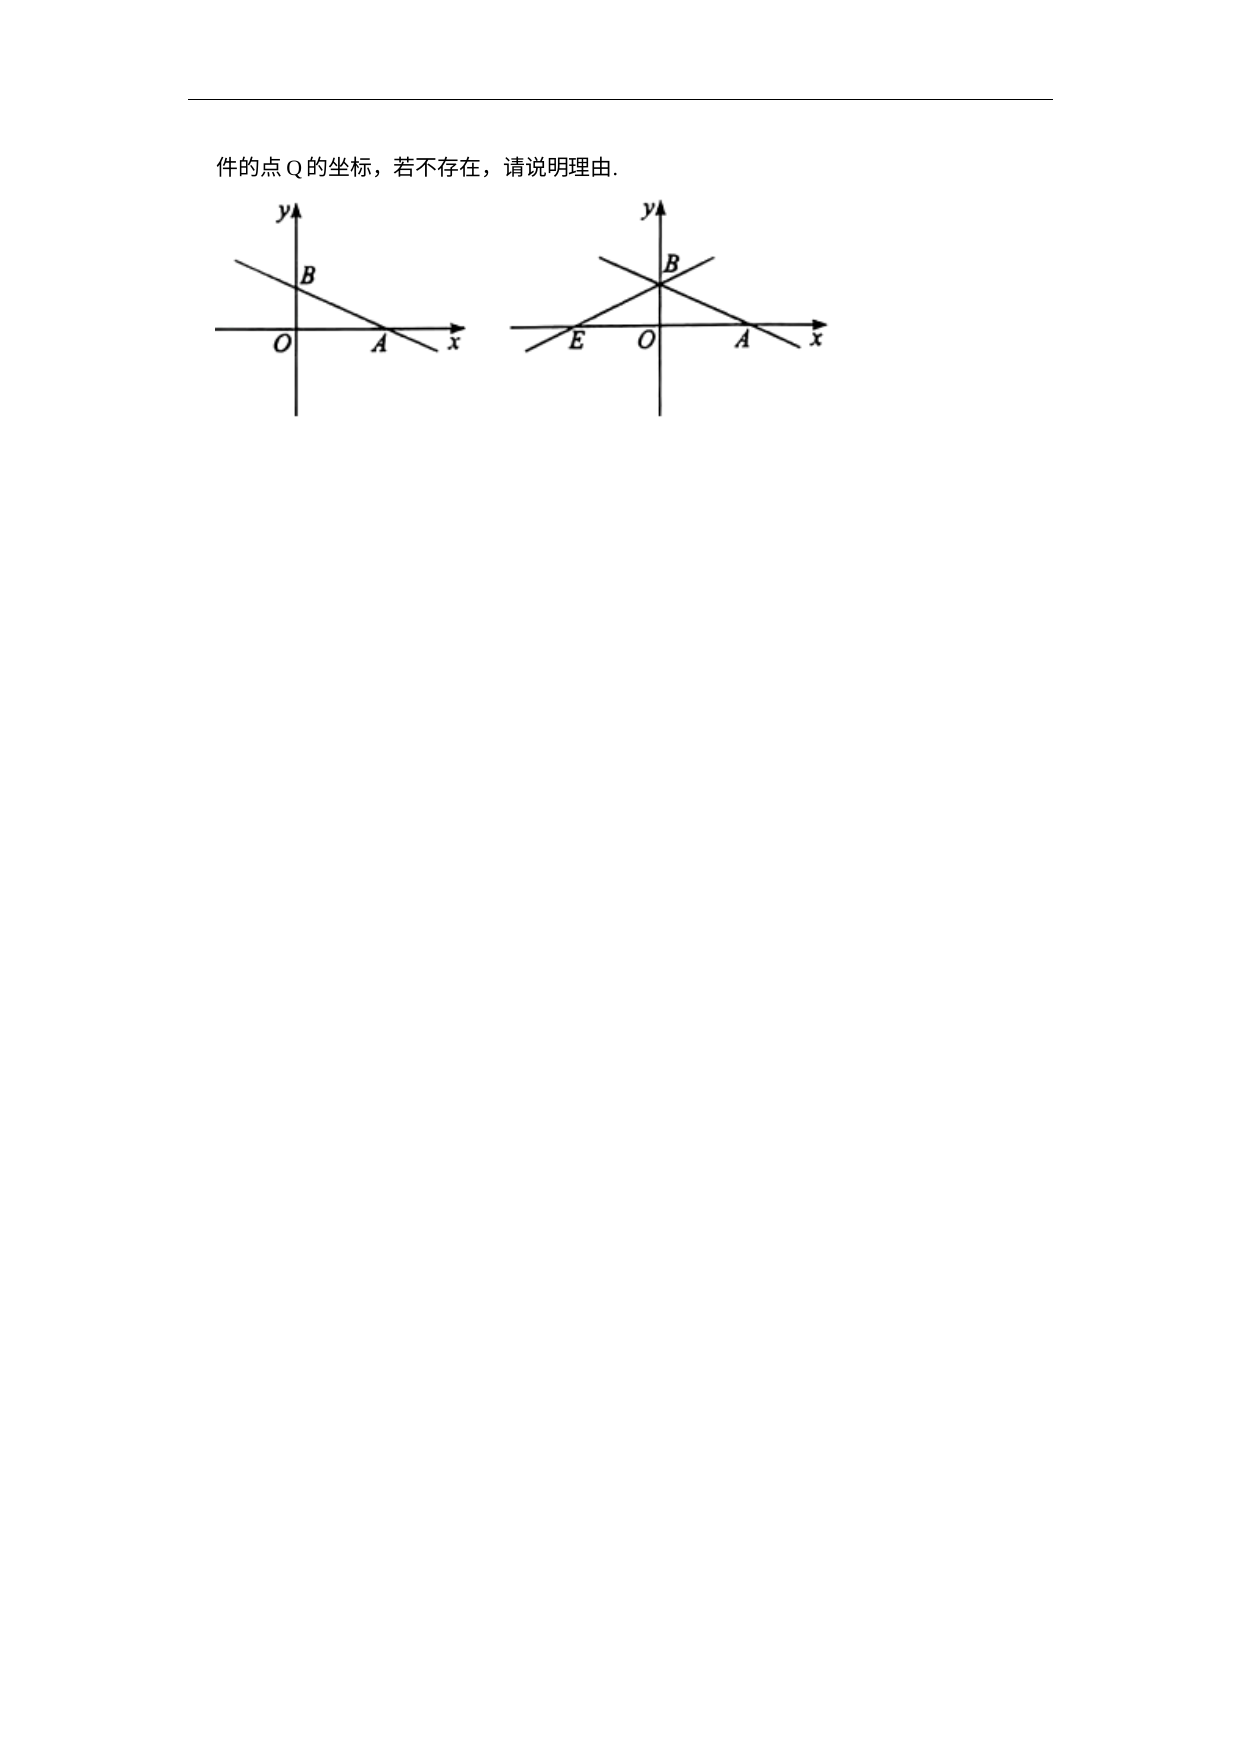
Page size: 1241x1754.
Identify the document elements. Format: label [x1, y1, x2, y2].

picture [215, 197, 830, 418]
text [187, 150, 1053, 182]
